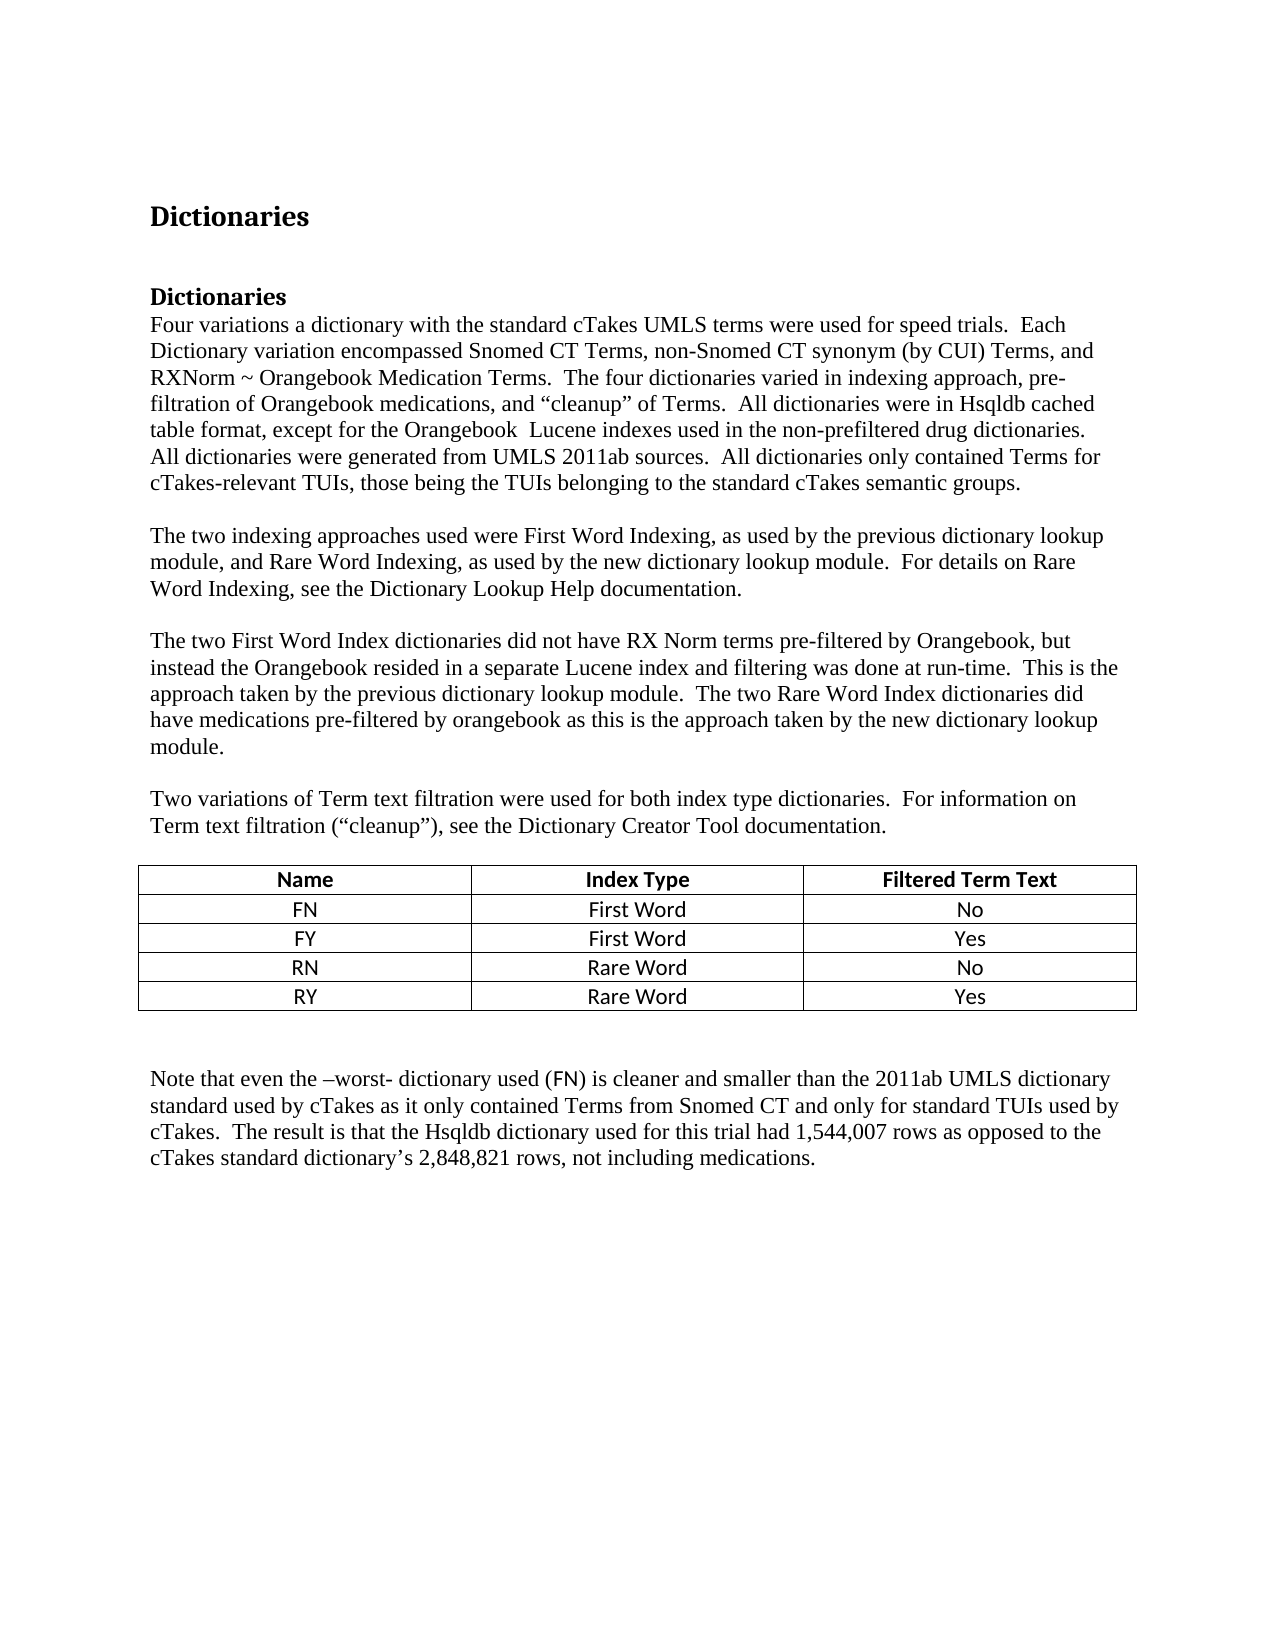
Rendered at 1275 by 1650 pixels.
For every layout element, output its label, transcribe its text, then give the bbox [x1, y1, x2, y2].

text Note that even the –worst- dictionary used (FN) is cleaner and smaller than the 2011ab UMLS dictionary standard used by cTakes as it only contained Terms from Snomed CT and only for standard TUIs used by cTakes. The result is that the Hsqldb dictionary used for this trial had 1,544,007 rows as opposed to the cTakes standard dictionary’s 2,848,821 rows, not including medications. [150, 1064, 1125, 1171]
table_header Index Type [472, 866, 803, 894]
table_cell RY [139, 982, 471, 1010]
table_cell Yes [804, 924, 1136, 952]
table_cell Rare Word [472, 982, 803, 1010]
table_cell FN [139, 895, 471, 923]
subtitle Dictionaries [150, 200, 1125, 233]
subtitle Dictionaries [150, 282, 1125, 311]
table_header Name [139, 866, 471, 894]
table_cell FY [139, 924, 471, 952]
table_cell Rare Word [472, 953, 803, 981]
text Two variations of Term text filtration were used for both index type dictionaries. For information on Term text filtration (“cleanup”), see the Dictionary Creator Tool documentation. [150, 786, 1125, 838]
table_cell No [804, 953, 1136, 981]
table_cell First Word [472, 895, 803, 923]
table_cell No [804, 895, 1136, 923]
text The two indexing approaches used were First Word Indexing, as used by the previous dictionary lookup module, and Rare Word Indexing, as used by the new dictionary lookup module. For details on Rare Word Indexing, see the Dictionary Lookup Help documentation. [150, 522, 1125, 601]
table_cell First Word [472, 924, 803, 952]
text Four variations a dictionary with the standard cTakes UMLS terms were used for speed trials. Each Dictionary variation encompassed Snomed CT Terms, non-Snomed CT synonym (by CUI) Terms, and RXNorm ~ Orangebook Medication Terms. The four dictionaries varied in indexing approach, pre-filtration of Orangebook medications, and “cleanup” of Terms. All dictionaries were in Hsqldb cached table format, except for the Orangebook Lucene indexes used in the non-prefiltered drug dictionaries. All dictionaries were generated from UMLS 2011ab sources. All dictionaries only contained Terms for cTakes-relevant TUIs, those being the TUIs belonging to the standard cTakes semantic groups. [150, 311, 1125, 496]
table_cell RN [139, 953, 471, 981]
table_header Filtered Term Text [804, 866, 1136, 894]
table_cell Yes [804, 982, 1136, 1010]
text The two First Word Index dictionaries did not have RX Norm terms pre-filtered by Orangebook, but instead the Orangebook resided in a separate Lucene index and filtering was done at run-time. This is the approach taken by the previous dictionary lookup module. The two Rare Word Index dictionaries did have medications pre-filtered by orangebook as this is the approach taken by the new dictionary lookup module. [150, 627, 1125, 759]
